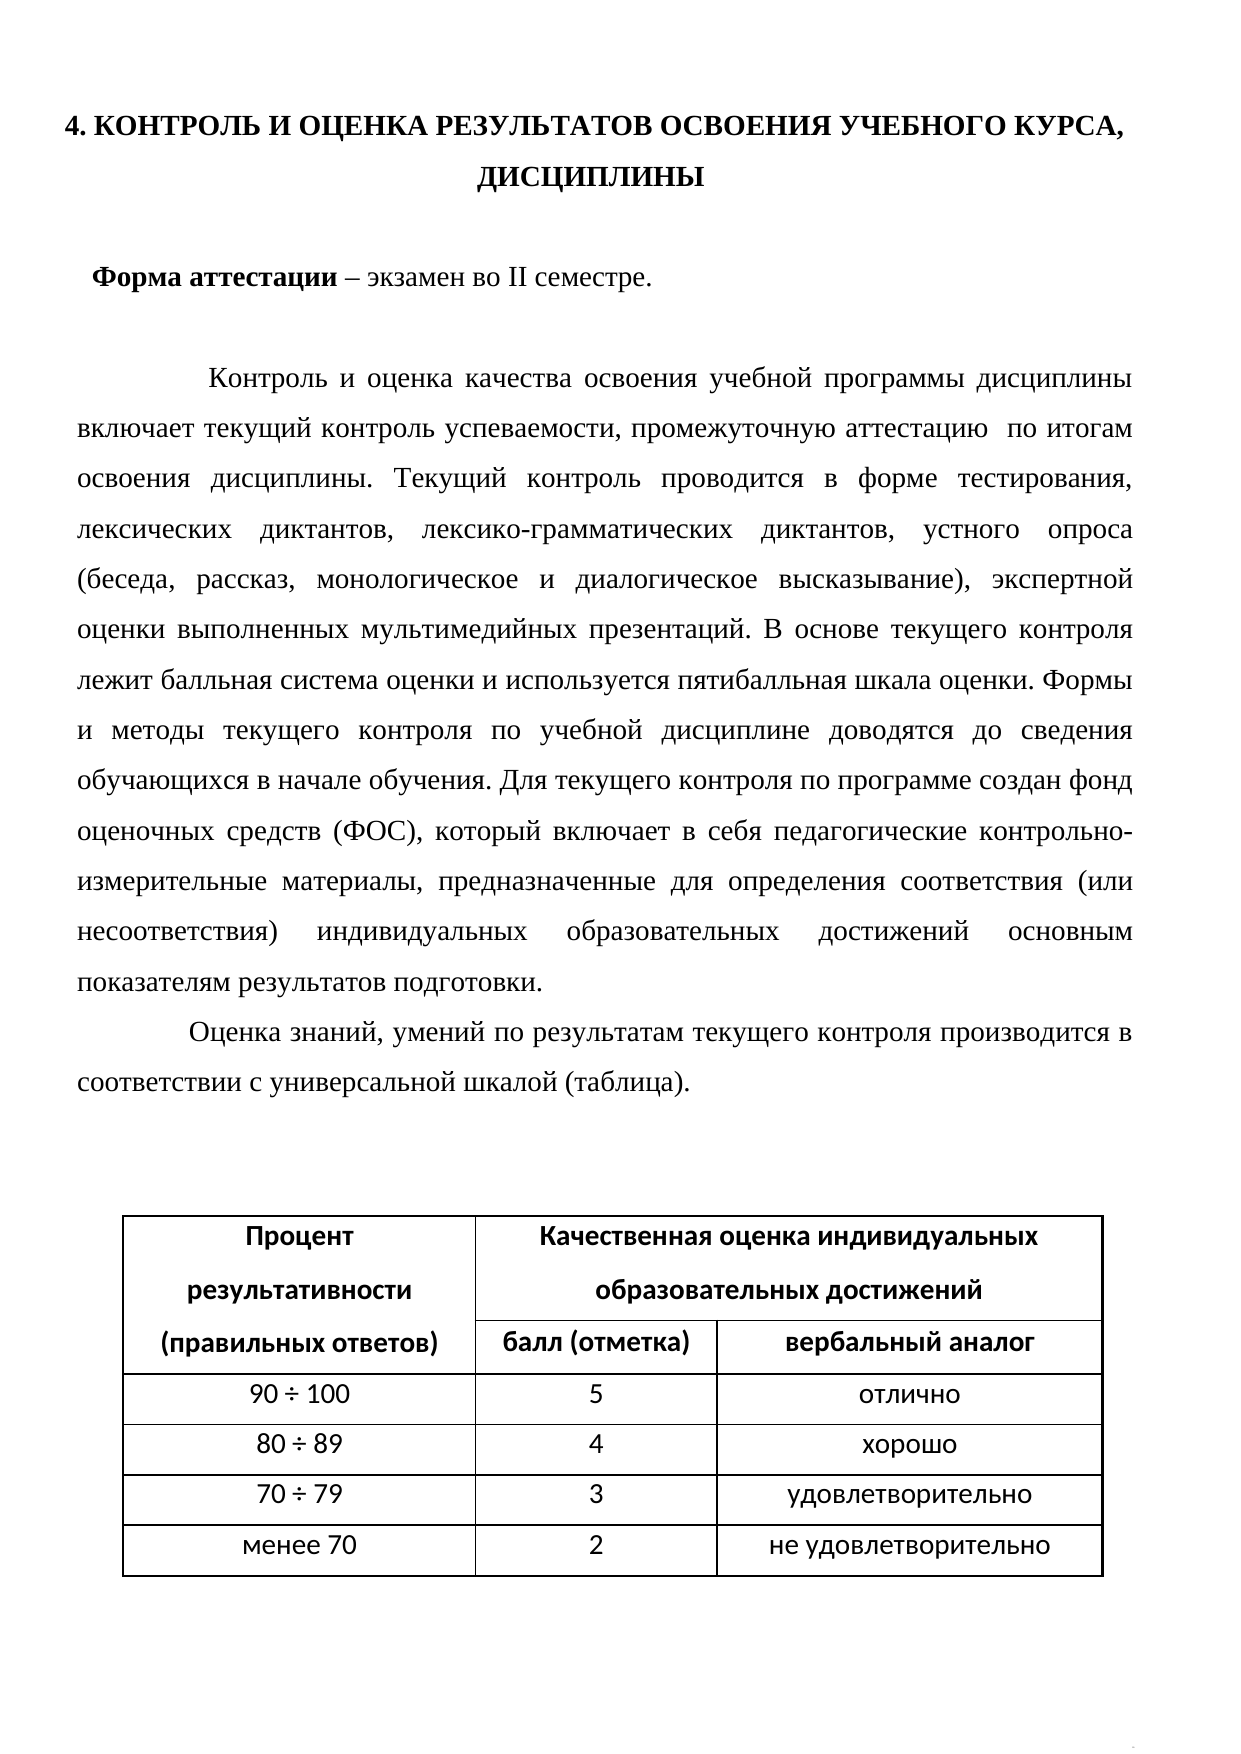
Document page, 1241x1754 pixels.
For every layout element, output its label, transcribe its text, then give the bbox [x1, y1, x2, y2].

table_cell 5 [476, 1375, 716, 1424]
table_cell балл (отметка) [476, 1321, 716, 1373]
subtitle 4. КОНТРОЛЬ И ОЦЕНКА РЕЗУЛЬТАТОВ ОСВОЕНИЯ УЧЕБНОГО КУРСА, ДИСЦИПЛИНЫ [33, 108, 1149, 192]
table_cell 4 [476, 1425, 716, 1474]
subtitle Контроль и оценка качества освоения учебной программы дисциплины включает текущий контроль успеваемости, промежуточную аттестацию по итогам освоения дисциплины. Текущий контроль проводится в форме тестирования, лексических диктантов, лексико-грамматических диктантов, устного опроса (беседа, рассказ, монологическое и диалогическое высказывание), экспертной оценки выполненных мультимедийных презентаций. В основе текущего контроля лежит балльная система оценки и используется пятибалльная шкала оценки. Формы и методы текущего контроля по учебной дисциплине доводятся до сведения обучающихся в начале обучения. Для текущего контроля по программе создан фонд оценочных средств (ФОС), который включает в себя педагогические контрольно-измерительные материалы, предназначенные для определения соответствия (или несоответствия) индивидуальных образовательных достижений основным показателям результатов подготовки. [77, 360, 1134, 997]
table_cell вербальный аналог [718, 1321, 1101, 1373]
subtitle Оценка знаний, умений по результатам текущего контроля производится в соответствии с универсальной шкалой (таблица). [77, 1014, 1134, 1098]
text Форма аттестации – экзамен во II семестре. [92, 259, 1149, 293]
table_cell не удовлетворительно [718, 1526, 1101, 1575]
table_cell удовлетворительно [718, 1476, 1101, 1524]
table_cell хорошо [718, 1425, 1101, 1474]
table_cell 90 ÷ 100 [124, 1375, 475, 1424]
table_cell отлично [718, 1375, 1101, 1424]
table_cell 2 [476, 1526, 716, 1575]
table_cell менее 70 [124, 1526, 475, 1575]
table_header Качественная оценка индивидуальных образовательных достижений [476, 1217, 1101, 1319]
table_cell 80 ÷ 89 [124, 1425, 475, 1474]
table_header Процент результативности (правильных ответов) [124, 1217, 475, 1373]
table_cell 3 [476, 1476, 716, 1524]
table_cell 70 ÷ 79 [124, 1476, 475, 1524]
